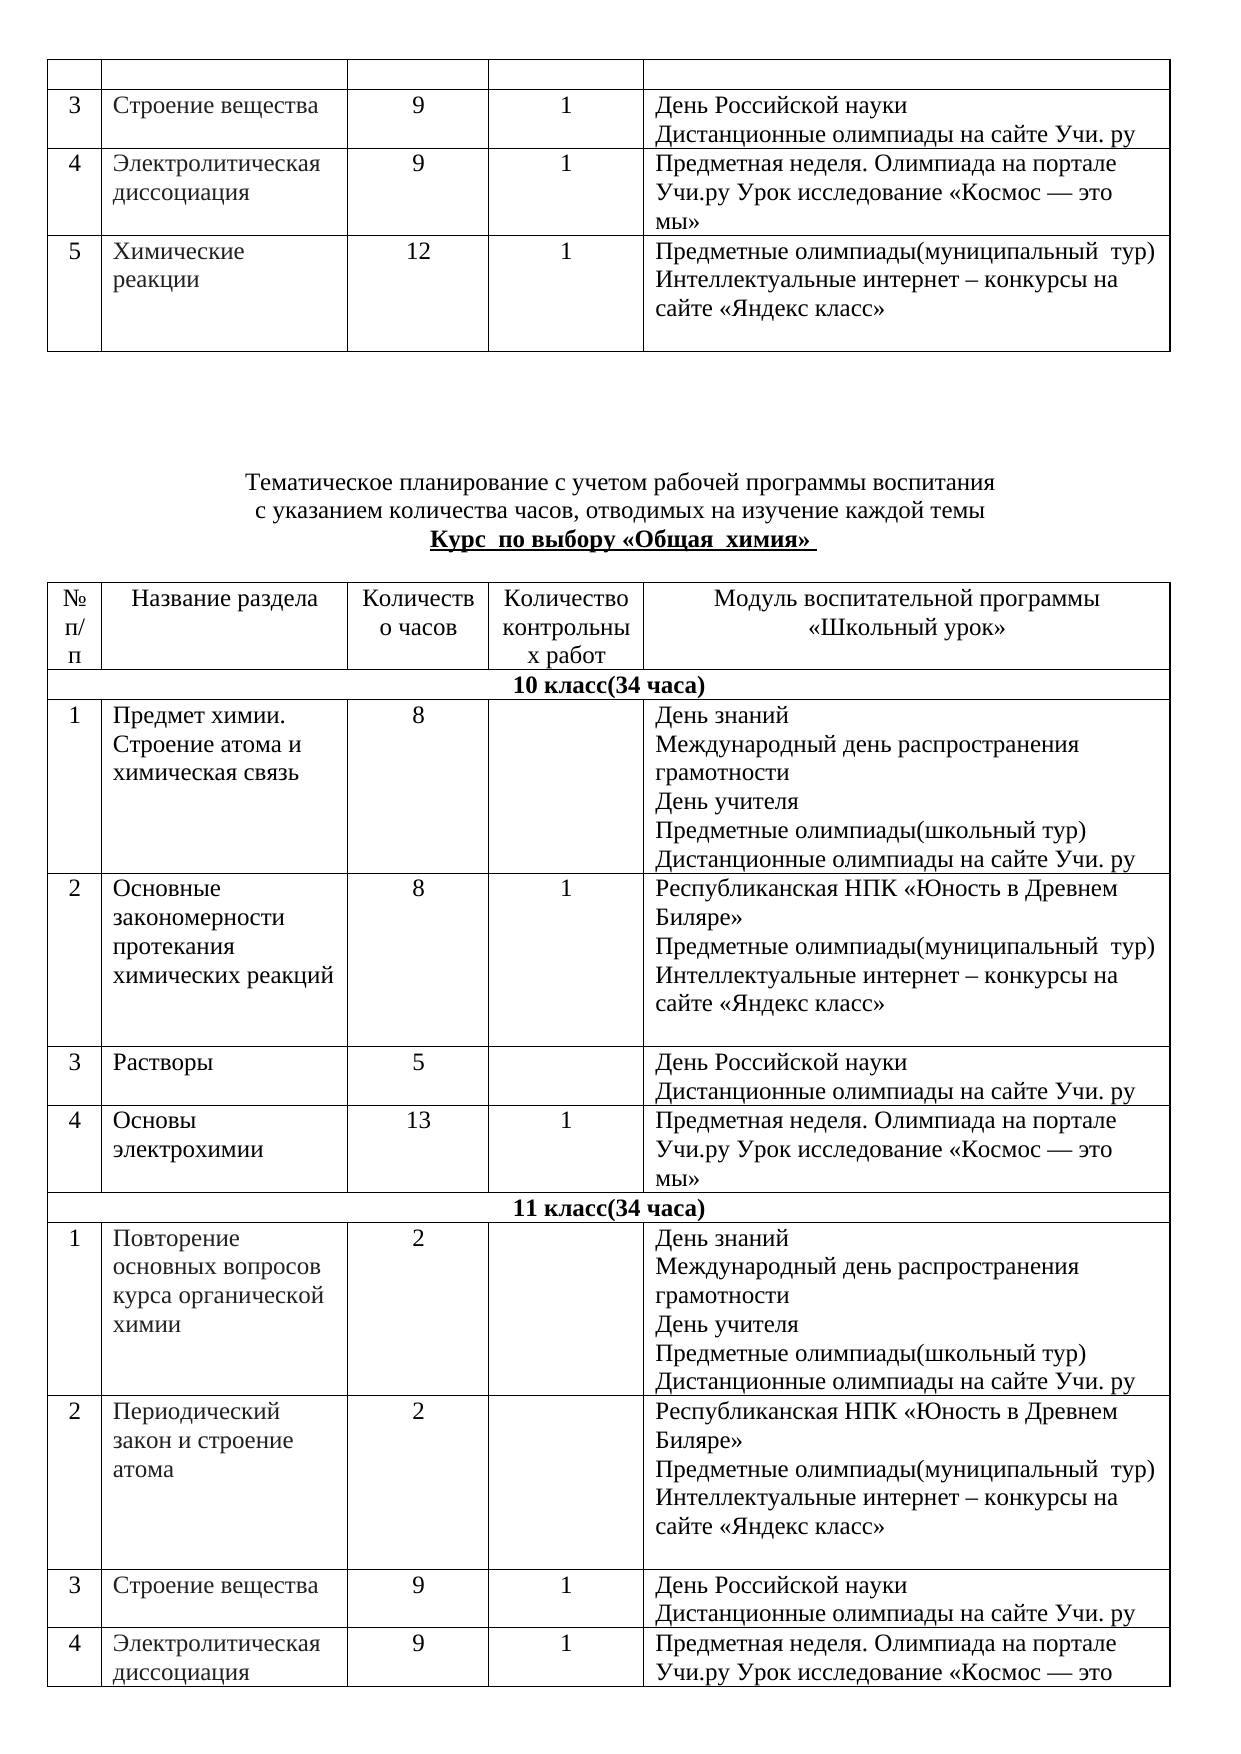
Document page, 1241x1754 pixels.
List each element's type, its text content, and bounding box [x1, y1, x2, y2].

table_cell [102, 60, 347, 89]
table_header Модуль воспитательной программы «Школьный урок» [644, 583, 1169, 669]
table_cell 2 [348, 1396, 488, 1569]
table_cell Повторение основных вопросов курса органической химии [102, 1223, 347, 1395]
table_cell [102, 1628, 347, 1686]
table_cell 12 [348, 236, 488, 351]
table_cell 2 [348, 1223, 488, 1395]
table_cell 1 [48, 700, 101, 872]
text с указанием количества часов, отводимых на изучение каждой темы [59, 496, 1181, 524]
table_cell Строение вещества [102, 1570, 347, 1627]
table_cell Республиканская НПК «Юность в Древнем Биляре» Предметные олимпиады(муниципальный тур) Интеллектуальные интернет – конкурсы на сайте «Яндекс класс» [644, 874, 1169, 1046]
table_cell 13 [348, 1106, 488, 1192]
table_cell 11 класс(34 часа) [48, 1193, 1169, 1222]
table_cell 1 [489, 1628, 643, 1686]
table_cell 1 [489, 90, 643, 147]
table_cell Предмет химии. Строение атома и химическая связь [102, 700, 347, 872]
table_cell Республиканская НПК «Юность в Древнем Биляре» Предметные олимпиады(муниципальный тур) Интеллектуальные интернет – конкурсы на сайте «Яндекс класс» [644, 1396, 1169, 1569]
table_cell День Российской науки Дистанционные олимпиады на сайте Учи. ру [644, 1047, 1169, 1104]
table_header Количество часов [348, 583, 488, 669]
table_cell [489, 700, 643, 872]
text Тематическое планирование с учетом рабочей программы воспитания [59, 467, 1181, 496]
table_cell Основные закономерности протекания химических реакций [102, 874, 347, 1046]
table_cell 1 [489, 874, 643, 1046]
table_header № п/п [48, 583, 101, 669]
table_cell 1 [489, 1106, 643, 1192]
text Курс по выбору «Общая химия» [59, 524, 1181, 553]
table_cell 9 [348, 1570, 488, 1627]
table_header Название раздела [102, 583, 347, 669]
table_cell 1 [48, 1223, 101, 1395]
table_cell Электролитическая диссоциация [102, 149, 347, 235]
table_cell Предметные олимпиады(муниципальный тур) Интеллектуальные интернет – конкурсы на сайте «Яндекс класс» [644, 236, 1169, 351]
table_cell Основы электрохимии [102, 1106, 347, 1192]
table_cell 3 [48, 90, 101, 147]
table_cell [489, 1396, 643, 1569]
table_cell 5 [48, 236, 101, 351]
table_cell 4 [48, 1628, 101, 1686]
table_cell 2 [348, 60, 488, 89]
table_cell [489, 1047, 643, 1104]
table_cell 1 [489, 1570, 643, 1627]
table_cell 8 [348, 874, 488, 1046]
table_cell Химические реакции [102, 236, 347, 351]
table_cell День знаний Международный день распространения грамотности День учителя Предметные олимпиады(школьный тур) Дистанционные олимпиады на сайте Учи. ру [644, 1223, 1169, 1395]
table_cell Растворы [102, 1047, 347, 1104]
table_cell День знаний Международный день распространения грамотности День учителя Предметные олимпиады(школьный тур) Дистанционные олимпиады на сайте Учи. ру [644, 700, 1169, 872]
table_cell Предметная неделя. Олимпиада на портале Учи.ру Урок исследование «Космос — это мы» [644, 149, 1169, 235]
table_cell 4 [48, 1106, 101, 1192]
table_cell 10 класс(34 часа) [48, 670, 1169, 699]
table_cell Периодический закон и строение атома [102, 1396, 347, 1569]
table_header Количество контрольных работ [489, 583, 643, 669]
table_cell Строение вещества [102, 90, 347, 147]
table_cell 4 [48, 149, 101, 235]
table_cell День Российской науки Дистанционные олимпиады на сайте Учи. ру [644, 90, 1169, 147]
table_cell [489, 1223, 643, 1395]
table_cell 1 [489, 149, 643, 235]
table_cell 9 [348, 149, 488, 235]
table_cell 8 [348, 700, 488, 872]
table_cell 1 [489, 236, 643, 351]
table_cell 9 [348, 1628, 488, 1686]
table_cell [489, 60, 643, 89]
table_cell 2 [48, 874, 101, 1046]
table_cell 9 [348, 90, 488, 147]
table_cell День Российской науки Дистанционные олимпиады на сайте Учи. ру [644, 1570, 1169, 1627]
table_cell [644, 1628, 1169, 1686]
table_cell 2 [48, 60, 101, 89]
table_cell 3 [48, 1570, 101, 1627]
table_cell Предметная неделя. Олимпиада на портале Учи.ру Урок исследование «Космос — это мы» [644, 1106, 1169, 1192]
table_cell 2 [48, 1396, 101, 1569]
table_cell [644, 60, 1169, 89]
table_cell 5 [348, 1047, 488, 1104]
table_cell 3 [48, 1047, 101, 1104]
